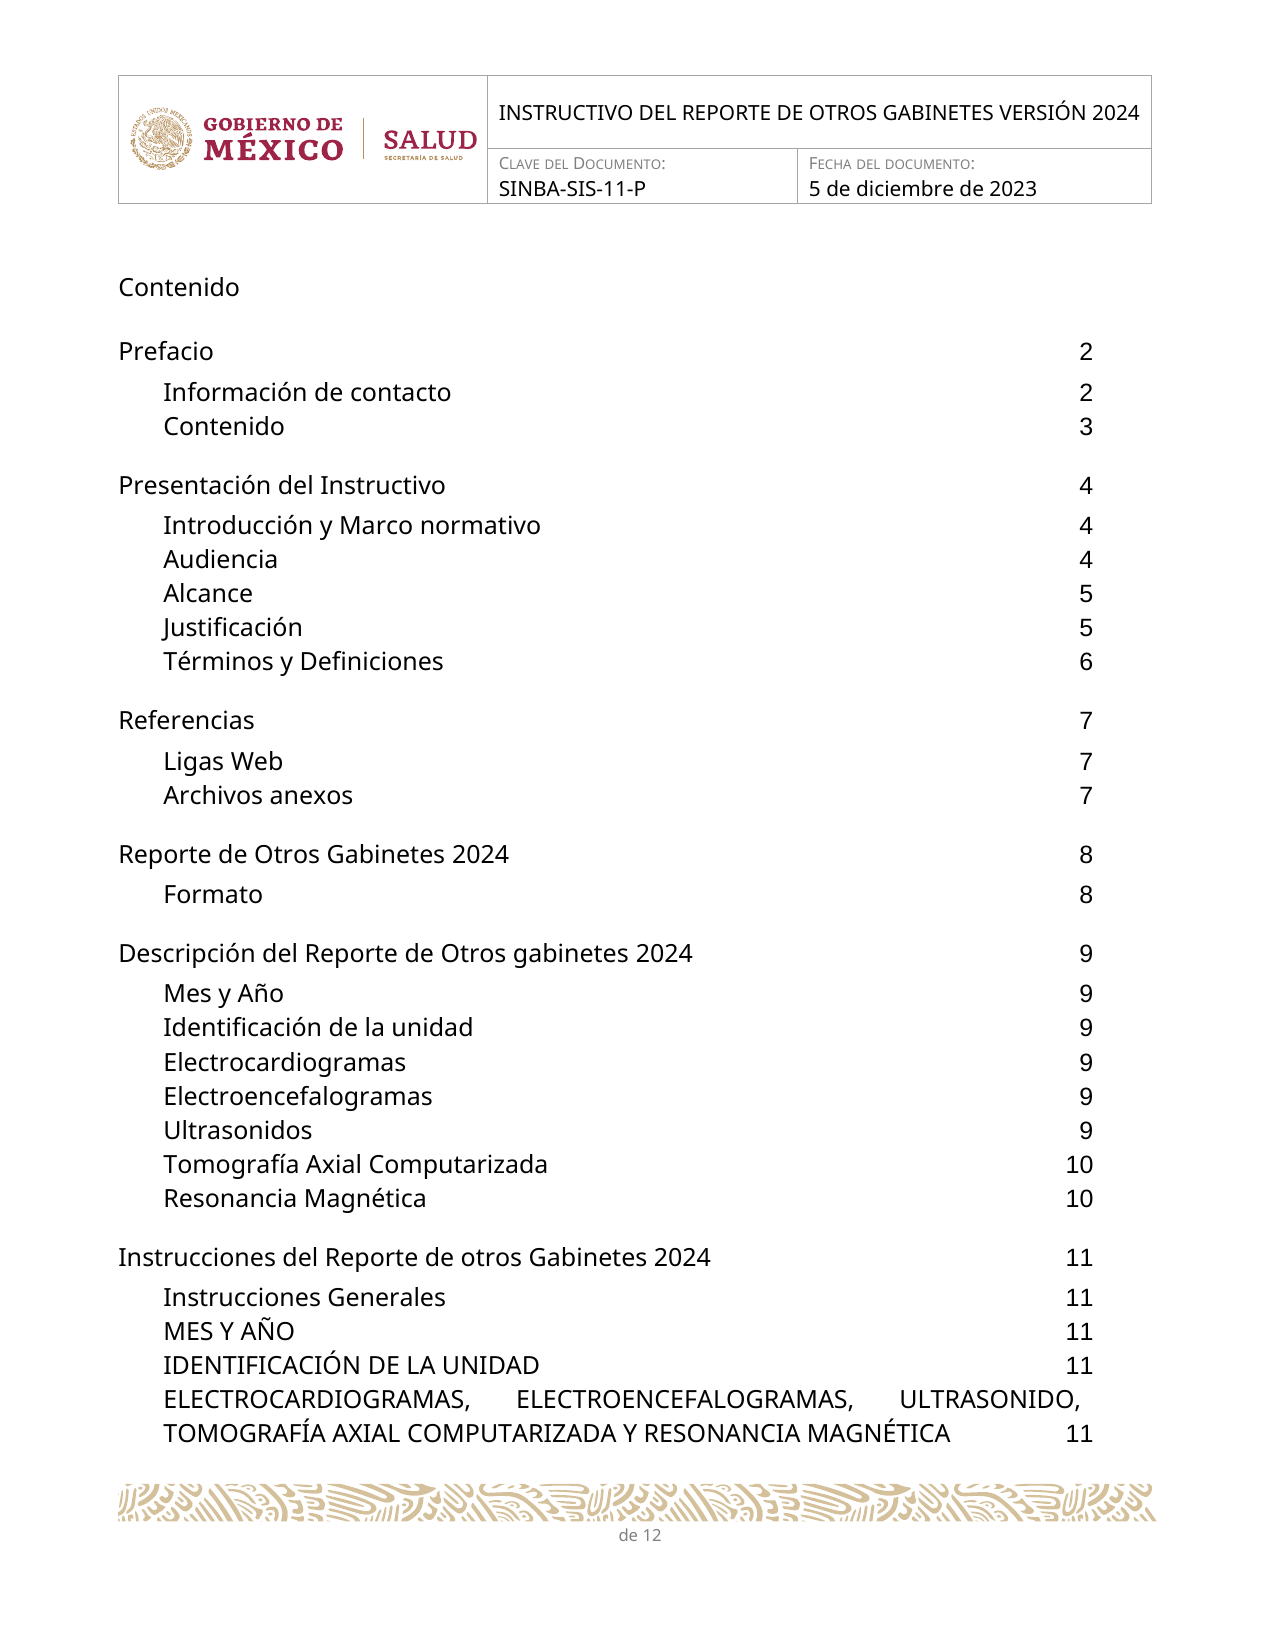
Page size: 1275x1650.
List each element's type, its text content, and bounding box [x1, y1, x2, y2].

text IDENTIFICACIÓN DE LA UNIDAD 11 [163, 1348, 1082, 1382]
text Ligas Web 7 [163, 743, 1082, 777]
text Audiencia 4 [163, 542, 1082, 576]
text Identificación de la unidad 9 [163, 1010, 1082, 1044]
text Justificación 5 [163, 610, 1082, 644]
text Mes y Año 9 [163, 976, 1082, 1010]
text Instrucciones del Reporte de otros Gabinetes 2024 11 [118, 1239, 1082, 1273]
text Alcance 5 [163, 576, 1082, 610]
text ELECTROCARDIOGRAMAS, ELECTROENCEFALOGRAMAS, ULTRASONIDO, TOMOGRAFÍA AXIAL COMPUTARIZADA Y RESONANCIA MAGNÉTICA 11 [163, 1382, 1082, 1450]
text Términos y Definiciones 6 [163, 644, 1082, 678]
text Presentación del Instructivo 4 [118, 467, 1082, 501]
text Reporte de Otros Gabinetes 2024 8 [118, 836, 1082, 870]
text Formato 8 [163, 877, 1082, 911]
text MES Y AÑO 11 [163, 1314, 1082, 1348]
text Instrucciones Generales 11 [163, 1280, 1082, 1314]
text Ultrasonidos 9 [163, 1112, 1082, 1146]
text Prefacio 2 [118, 334, 1082, 368]
text Electroencefalogramas 9 [163, 1078, 1082, 1112]
text Resonancia Magnética 10 [163, 1180, 1082, 1214]
text Referencias 7 [118, 703, 1082, 737]
subtitle Contenido [118, 270, 1157, 304]
text Información de contacto 2 [163, 374, 1082, 408]
text Introducción y Marco normativo 4 [163, 508, 1082, 542]
text Descripción del Reporte de Otros gabinetes 2024 9 [118, 936, 1082, 970]
text Electrocardiogramas 9 [163, 1044, 1082, 1078]
text Tomografía Axial Computarizada 10 [163, 1146, 1082, 1180]
text Archivos anexos 7 [163, 777, 1082, 811]
text Contenido 3 [163, 408, 1082, 442]
